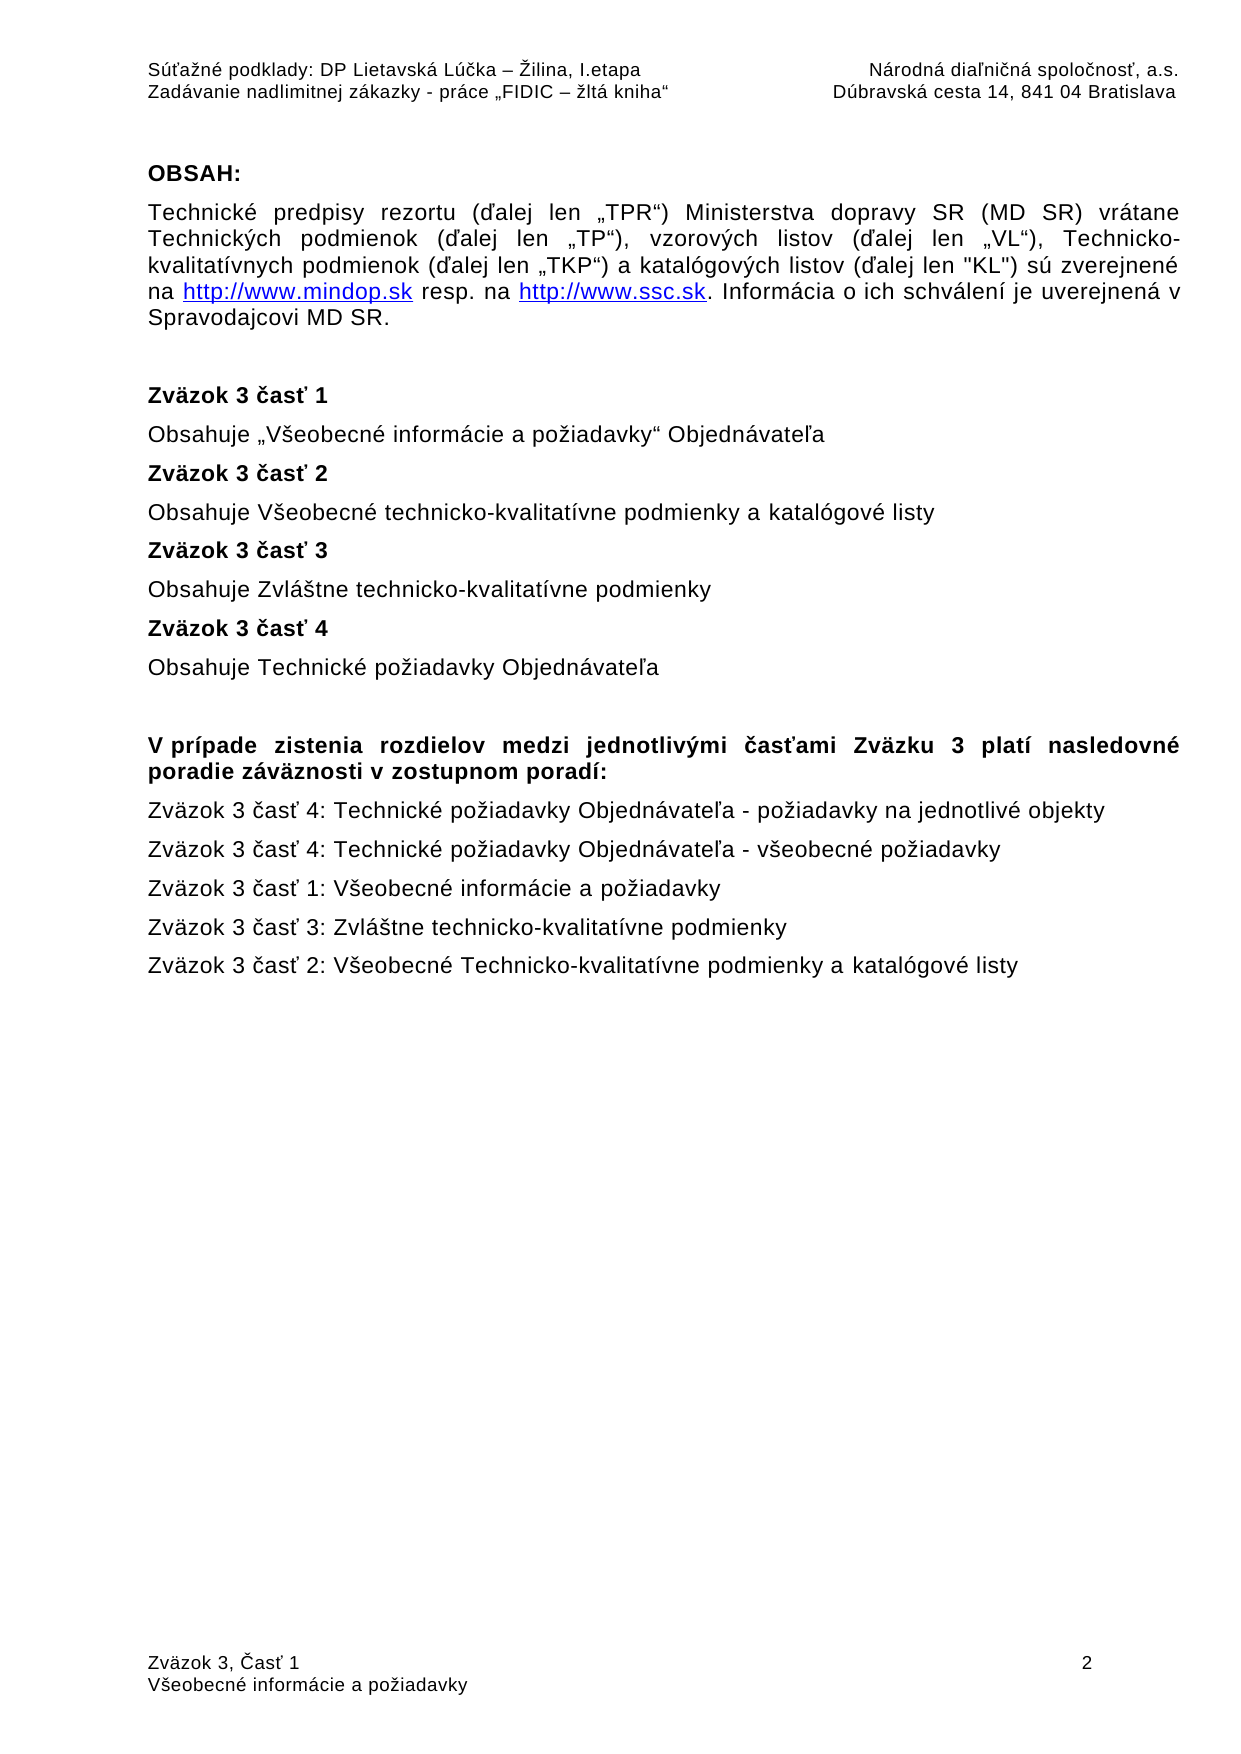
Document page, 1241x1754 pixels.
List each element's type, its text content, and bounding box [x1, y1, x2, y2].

list Obsahuje Zvláštne technicko-kvalitatívne podmienky [148, 576, 1181, 603]
text Zväzok 3 časť 2 [148, 460, 1181, 486]
list Zväzok 3 časť 3: Zvláštne technicko-kvalitatívne podmienky [148, 913, 1181, 940]
list Obsahuje Technické požiadavky Objednávateľa [148, 654, 1181, 680]
text Technické predpisy rezortu (ďalej len „TPR“) Ministerstva dopravy SR (MD SR) vrátane Technických podmienok (ďalej len „TP“), vzorových listov (ďalej len „VL“), Technicko-kvalitatívnych podmienok (ďalej len „TKP“) a katalógových listov (ďalej len "KL") sú zverejnené na http://www.mindop.sk resp. na http://www.ssc.sk. Informácia o ich schválení je uverejnená v Spravodajcovi MD SR. [148, 199, 1181, 331]
list Obsahuje Všeobecné technicko-kvalitatívne podmienky a katalógové listy [148, 499, 1181, 525]
text Zväzok 3 časť 4 [148, 615, 1181, 642]
list Zväzok 3 časť 1: Všeobecné informácie a požiadavky [148, 875, 1181, 901]
list Obsahuje „Všeobecné informácie a požiadavky“ Objednávateľa [148, 421, 1181, 447]
text V prípade zistenia rozdielov medzi jednotlivými časťami Zväzku 3 platí nasledovné poradie záväznosti v zostupnom poradí: [148, 732, 1181, 784]
list Zväzok 3 časť 4: Technické požiadavky Objednávateľa - požiadavky na jednotlivé objekty [148, 797, 1181, 823]
list Zväzok 3 časť 2: Všeobecné Technicko-kvalitatívne podmienky a katalógové listy [148, 952, 1181, 979]
list Zväzok 3 časť 4: Technické požiadavky Objednávateľa - všeobecné požiadavky [148, 836, 1181, 862]
text Zväzok 3 časť 1 [148, 382, 1181, 408]
text OBSAH: [148, 160, 1181, 186]
text Zväzok 3 časť 3 [148, 537, 1181, 564]
